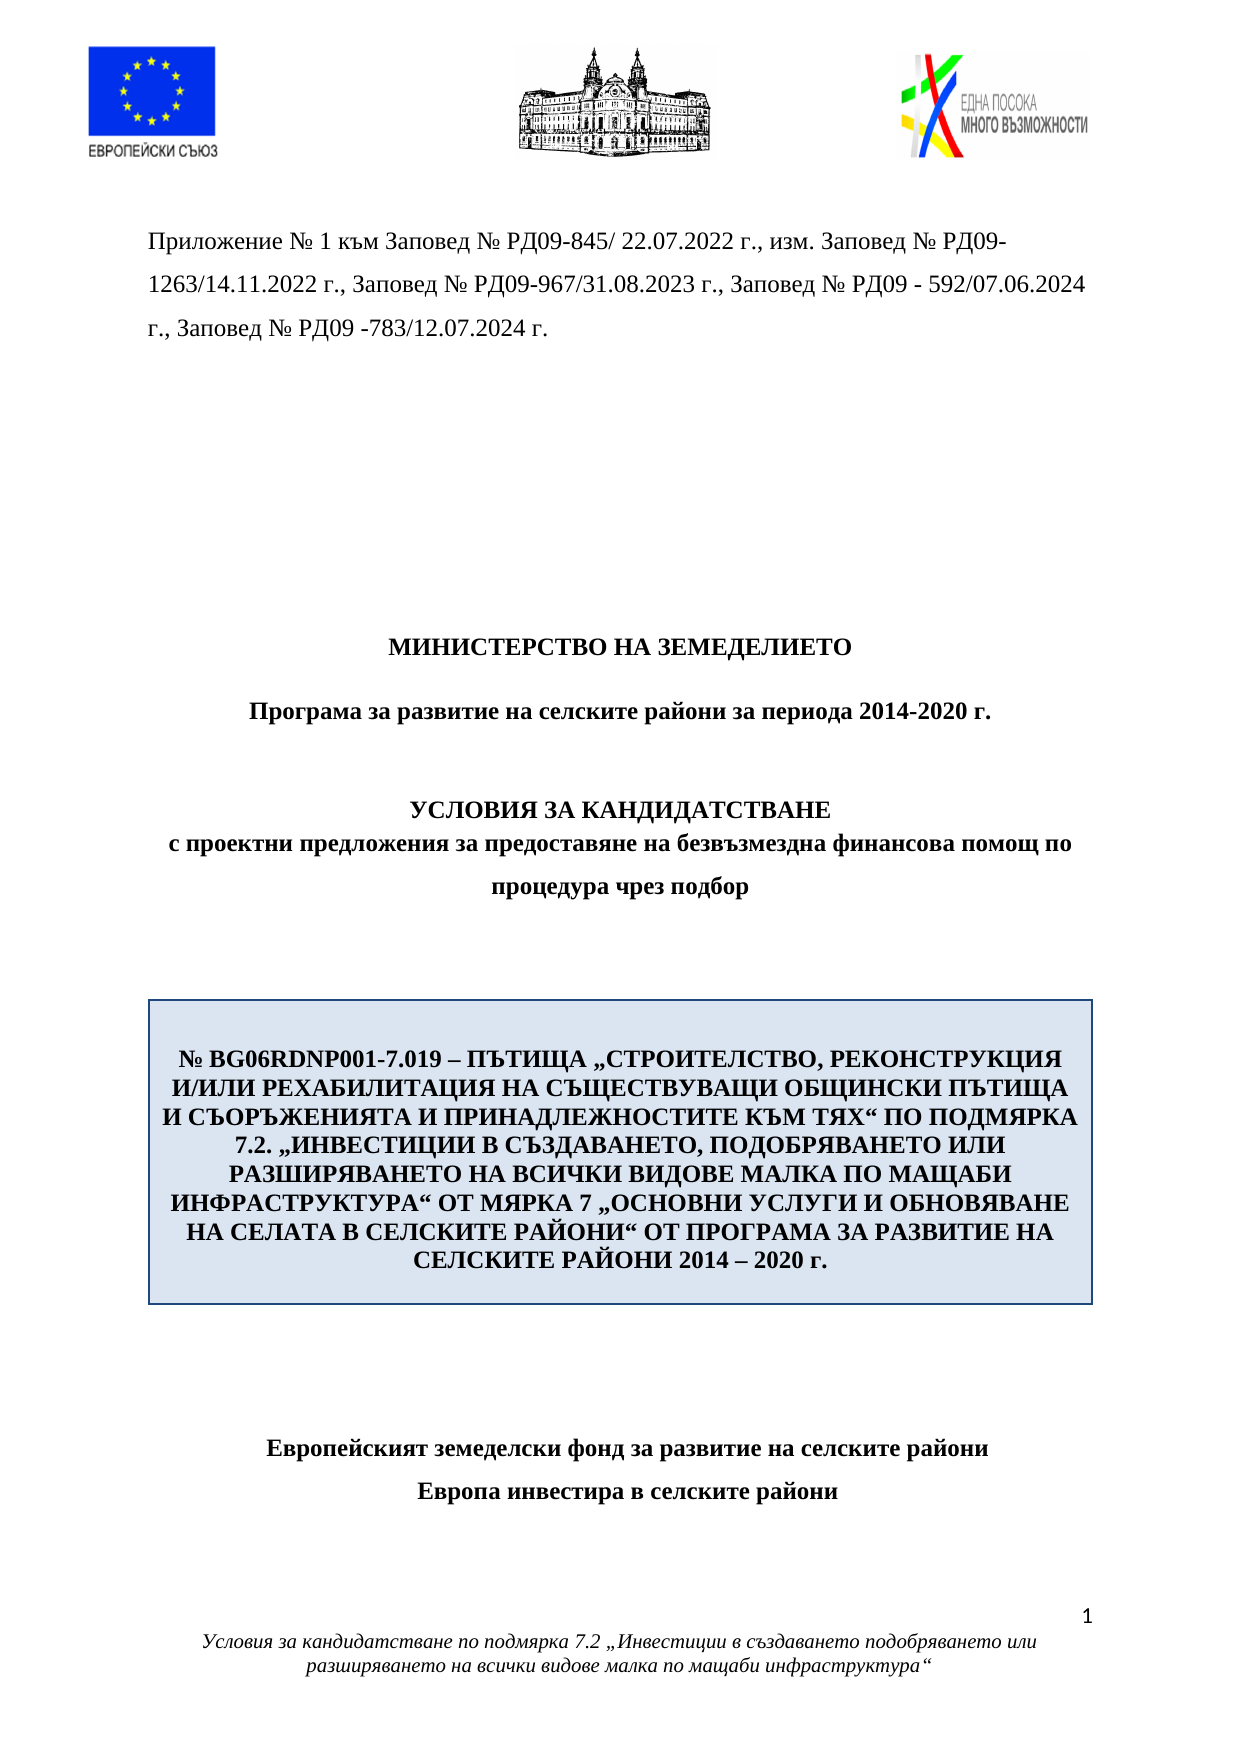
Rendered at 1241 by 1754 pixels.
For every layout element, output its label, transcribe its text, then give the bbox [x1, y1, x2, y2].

text УСЛОВИЯ ЗА КАНДИДАТСТВАНЕ [148, 795, 1093, 823]
picture [514, 44, 718, 160]
text с проектни предложения за предоставяне на безвъзмездна финансова помощ по процедура чрез подбор [148, 828, 1093, 900]
text Европа инвестира в селските райони [88, 1476, 1167, 1505]
text Програма за развитие на селските райони за периода 2014-2020 г. [148, 696, 1093, 725]
picture [88, 45, 219, 160]
text Приложение № 1 към Заповед № РД09-845/ 22.07.2022 г., изм. Заповед № РД09-1263/14.11.2022 г., Заповед № РД09-967/31.08.2023 г., Заповед № РД09 - 592/07.06.2024 г., Заповед № РД09 -783/12.07.2024 г. [148, 226, 1093, 341]
text МИНИСТЕРСТВО НА ЗЕМЕДЕЛИЕТО [148, 632, 1093, 661]
picture [896, 50, 1090, 160]
table_header № BG06RDNP001-7.019 – ПЪТИЩА „СТРОИТЕЛСТВО, РЕКОНСТРУКЦИЯ И/ИЛИ РЕХАБИЛИТАЦИЯ НА СЪЩЕСТВУВАЩИ ОБЩИНСКИ ПЪТИЩА И СЪОРЪЖЕНИЯТА И ПРИНАДЛЕЖНОСТИТЕ КЪМ ТЯХ“ ПО ПОДМЯРКА 7.2. „ИНВЕСТИЦИИ В СЪЗДАВАНЕТО, ПОДОБРЯВАНЕТО ИЛИ РАЗШИРЯВАНЕТО НА ВСИЧКИ ВИДОВЕ МАЛКА ПО МАЩАБИ ИНФРАСТРУКТУРА“ ОТ МЯРКА 7 „ОСНОВНИ УСЛУГИ И ОБНОВЯВАНЕ НА СЕЛАТА В СЕЛСКИТЕ РАЙОНИ“ ОТ ПРОГРАМА ЗА РАЗВИТИЕ НА СЕЛСКИТЕ РАЙОНИ 2014 – 2020 г. [150, 1001, 1091, 1303]
text Европейският земеделски фонд за развитие на селските райони [88, 1433, 1167, 1462]
